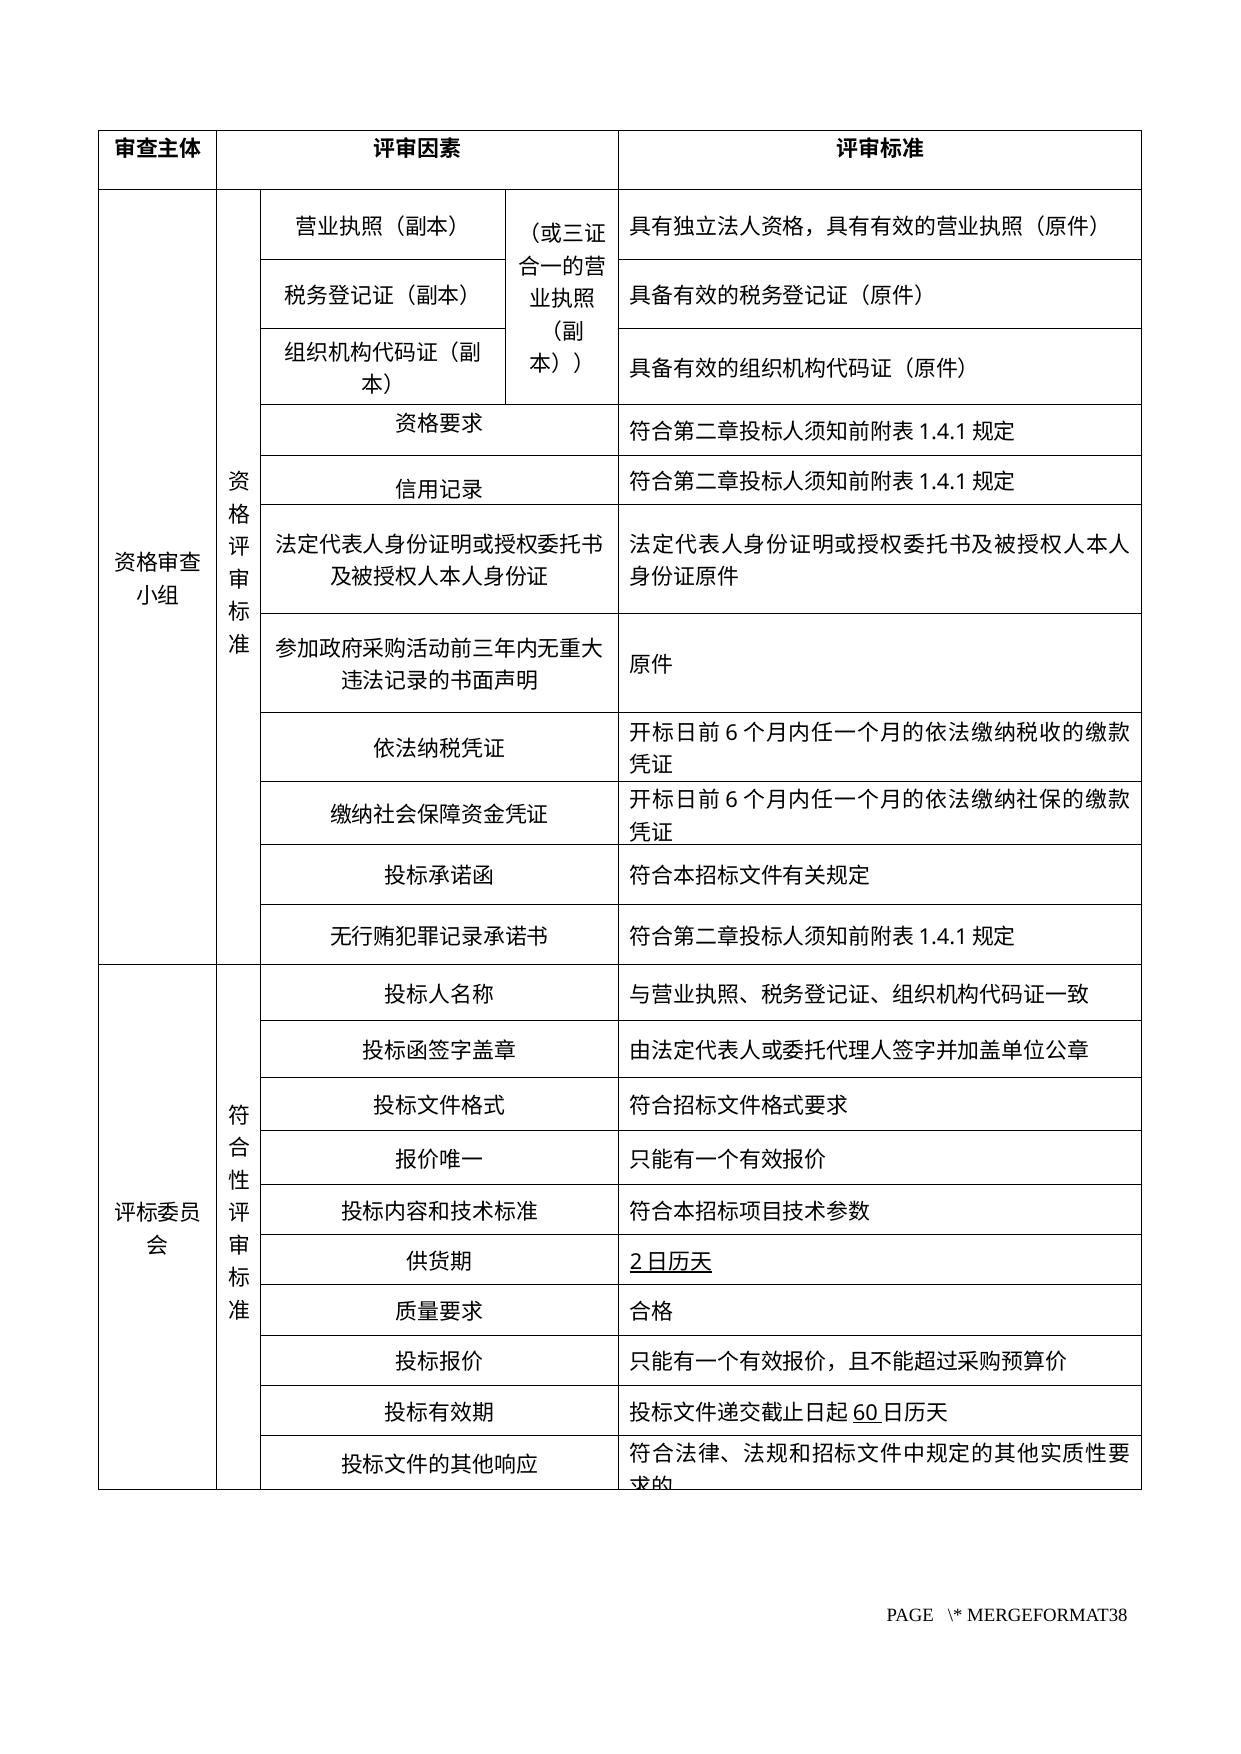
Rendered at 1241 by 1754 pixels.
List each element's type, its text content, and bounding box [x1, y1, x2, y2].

table_cell 投标报价 [261, 1336, 618, 1385]
table_cell 符合法律、法规和招标文件中规定的其他实质性要求的 [619, 1436, 1141, 1489]
table_cell 投标内容和技术标准 [261, 1185, 618, 1234]
table_header 评审因素 [217, 131, 618, 189]
table_cell 报价唯一 [261, 1131, 618, 1184]
table_cell 无行贿犯罪记录承诺书 [261, 905, 618, 964]
table_cell 法定代表人身份证明或授权委托书及被授权人本人身份证 [261, 505, 618, 612]
table_cell 资格 评审 标准 [217, 190, 260, 964]
table_cell 具备有效的组织机构代码证（原件） [619, 329, 1141, 404]
table_header 评审标准 [619, 131, 1141, 189]
table_cell 开标日前6个月内任一个月的依法缴纳税收的缴款凭证 [619, 713, 1141, 781]
table_cell 符合本招标文件有关规定 [619, 845, 1141, 904]
table_cell （或三证合一的营业执照（副本）） [506, 190, 618, 404]
table_cell 与营业执照、税务登记证、组织机构代码证一致 [619, 965, 1141, 1020]
table_cell 缴纳社会保障资金凭证 [261, 782, 618, 843]
table_cell 投标文件的其他响应 [261, 1436, 618, 1489]
table_cell 符合性评审标准 [217, 965, 260, 1489]
table_cell 只能有一个有效报价，且不能超过采购预算价 [619, 1336, 1141, 1385]
table_cell 投标函签字盖章 [261, 1021, 618, 1077]
table_cell 评标委员会 [99, 965, 216, 1489]
table_cell 2日历天 [619, 1235, 1141, 1284]
table_cell 法定代表人身份证明或授权委托书及被授权人本人身份证原件 [619, 505, 1141, 612]
table_cell 投标承诺函 [261, 845, 618, 904]
table_cell 符合第二章投标人须知前附表1.4.1规定 [619, 456, 1141, 504]
table_cell 开标日前6个月内任一个月的依法缴纳社保的缴款凭证 [619, 782, 1141, 843]
table_cell 符合本招标项目技术参数 [619, 1185, 1141, 1234]
table_cell 质量要求 [261, 1285, 618, 1334]
table_cell 符合招标文件格式要求 [619, 1078, 1141, 1130]
table_cell 具有独立法人资格，具有有效的营业执照（原件） [619, 190, 1141, 259]
table_cell 供货期 [261, 1235, 618, 1284]
table_cell 依法纳税凭证 [261, 713, 618, 781]
table_cell 合格 [619, 1285, 1141, 1334]
table_cell 符合第二章投标人须知前附表1.4.1规定 [619, 905, 1141, 964]
table_header 审查主体 [99, 131, 216, 189]
table_cell 资格要求 [261, 405, 618, 455]
table_cell 营业执照（副本） [261, 190, 505, 259]
table_cell 信用记录 [261, 456, 618, 504]
table_cell 资格审查小组 [99, 190, 216, 964]
table_cell 投标文件递交截止日起60日历天 [619, 1386, 1141, 1435]
table_cell 由法定代表人或委托代理人签字并加盖单位公章 [619, 1021, 1141, 1077]
table_cell 组织机构代码证（副本） [261, 329, 505, 404]
table_cell 具备有效的税务登记证（原件） [619, 260, 1141, 328]
table_cell 原件 [619, 614, 1141, 712]
table_cell 投标文件格式 [261, 1078, 618, 1130]
table_cell 税务登记证（副本） [261, 260, 505, 328]
table_cell 投标有效期 [261, 1386, 618, 1435]
table_cell 只能有一个有效报价 [619, 1131, 1141, 1184]
table_cell 投标人名称 [261, 965, 618, 1020]
table_cell 符合第二章投标人须知前附表1.4.1规定 [619, 405, 1141, 455]
table_cell 参加政府采购活动前三年内无重大违法记录的书面声明 [261, 614, 618, 712]
